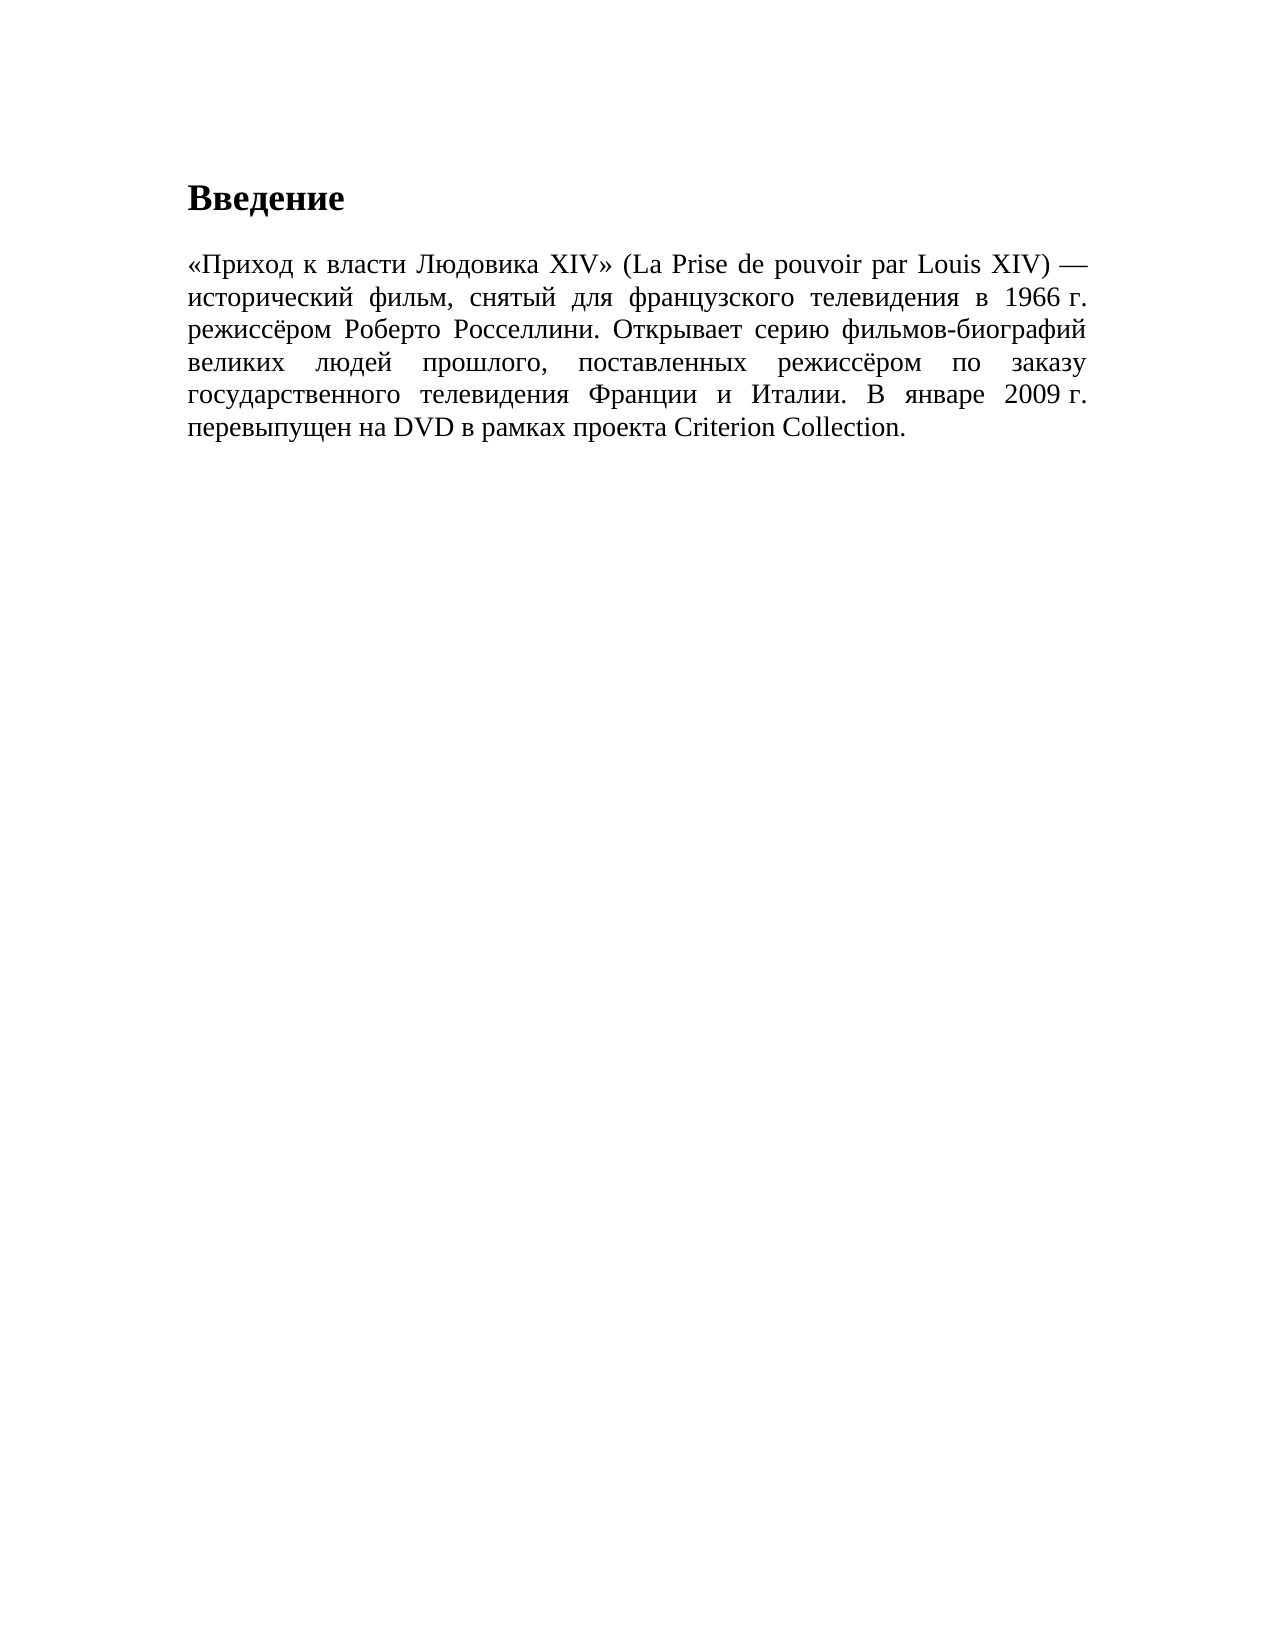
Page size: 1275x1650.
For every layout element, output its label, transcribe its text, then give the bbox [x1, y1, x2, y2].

list Введение [187, 175, 1087, 218]
text «Приход к власти Людовика XIV» (La Prise de pouvoir par Louis XIV) — исторический фильм, снятый для французского телевидения в 1966 г. режиссёром Роберто Росселлини. Открывает серию фильмов-биографий великих людей прошлого, поставленных режиссёром по заказу государственного телевидения Франции и Италии. В январе 2009 г. перевыпущен на DVD в рамках проекта Criterion Collection. [187, 248, 1087, 442]
